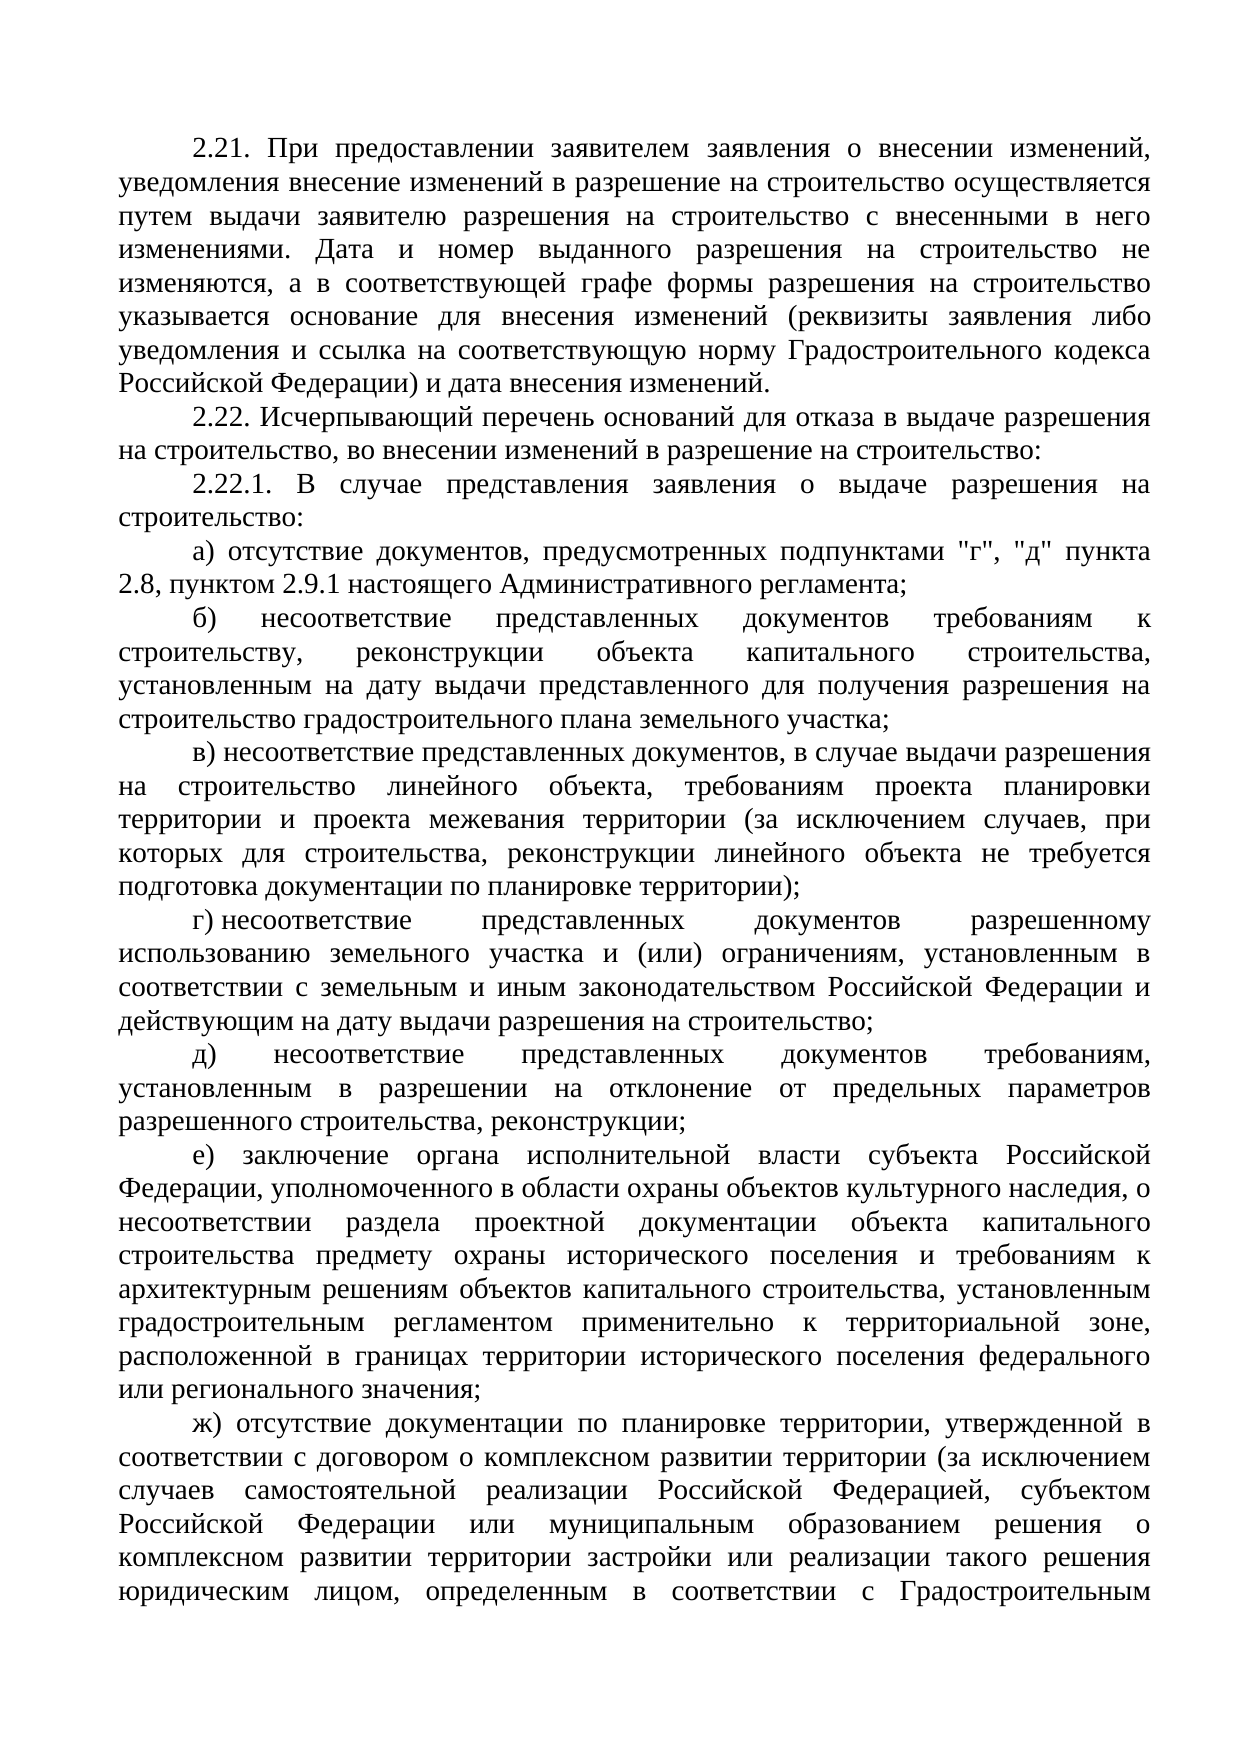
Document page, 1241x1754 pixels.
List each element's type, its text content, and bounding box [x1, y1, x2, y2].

text д) несоответствие представленных документов требованиям, установленным в разрешении на отклонение от предельных параметров разрешенного строительства, реконструкции; [118, 1036, 1152, 1137]
text 2.22.1. В случае представления заявления о выдаче разрешения на строительство: [118, 466, 1152, 533]
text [118, 1405, 1152, 1606]
text б) несоответствие представленных документов требованиям к строительству, реконструкции объекта капитального строительства, установленным на дату выдачи представленного для получения разрешения на строительство градостроительного плана земельного участка; [118, 600, 1152, 734]
text 2.21. При предоставлении заявителем заявления о внесении изменений, уведомления внесение изменений в разрешение на строительство осуществляется путем выдачи заявителю разрешения на строительство с внесенными в него изменениями. Дата и номер выданного разрешения на строительство не изменяются, а в соответствующей графе формы разрешения на строительство указывается основание для внесения изменений (реквизиты заявления либо уведомления и ссылка на соответствующую норму Градостроительного кодекса Российской Федерации) и дата внесения изменений. [118, 131, 1152, 399]
text 2.22. Исчерпывающий перечень оснований для отказа в выдаче разрешения на строительство, во внесении изменений в разрешение на строительство: [118, 399, 1152, 466]
text а) отсутствие документов, предусмотренных подпунктами "г", "д" пункта 2.8, пунктом 2.9.1 настоящего Административного регламента; [118, 533, 1152, 600]
text г) несоответствие представленных документов разрешенному использованию земельного участка и (или) ограничениям, установленным в соответствии с земельным и иным законодательством Российской Федерации и действующим на дату выдачи разрешения на строительство; [118, 902, 1152, 1036]
text е) заключение органа исполнительной власти субъекта Российской Федерации, уполномоченного в области охраны объектов культурного наследия, о несоответствии раздела проектной документации объекта капитального строительства предмету охраны исторического поселения и требованиям к архитектурным решениям объектов капитального строительства, установленным градостроительным регламентом применительно к территориальной зоне, расположенной в границах территории исторического поселения федерального или регионального значения; [118, 1137, 1152, 1405]
text в) несоответствие представленных документов, в случае выдачи разрешения на строительство линейного объекта, требованиям проекта планировки территории и проекта межевания территории (за исключением случаев, при которых для строительства, реконструкции линейного объекта не требуется подготовка документации по планировке территории); [118, 734, 1152, 902]
